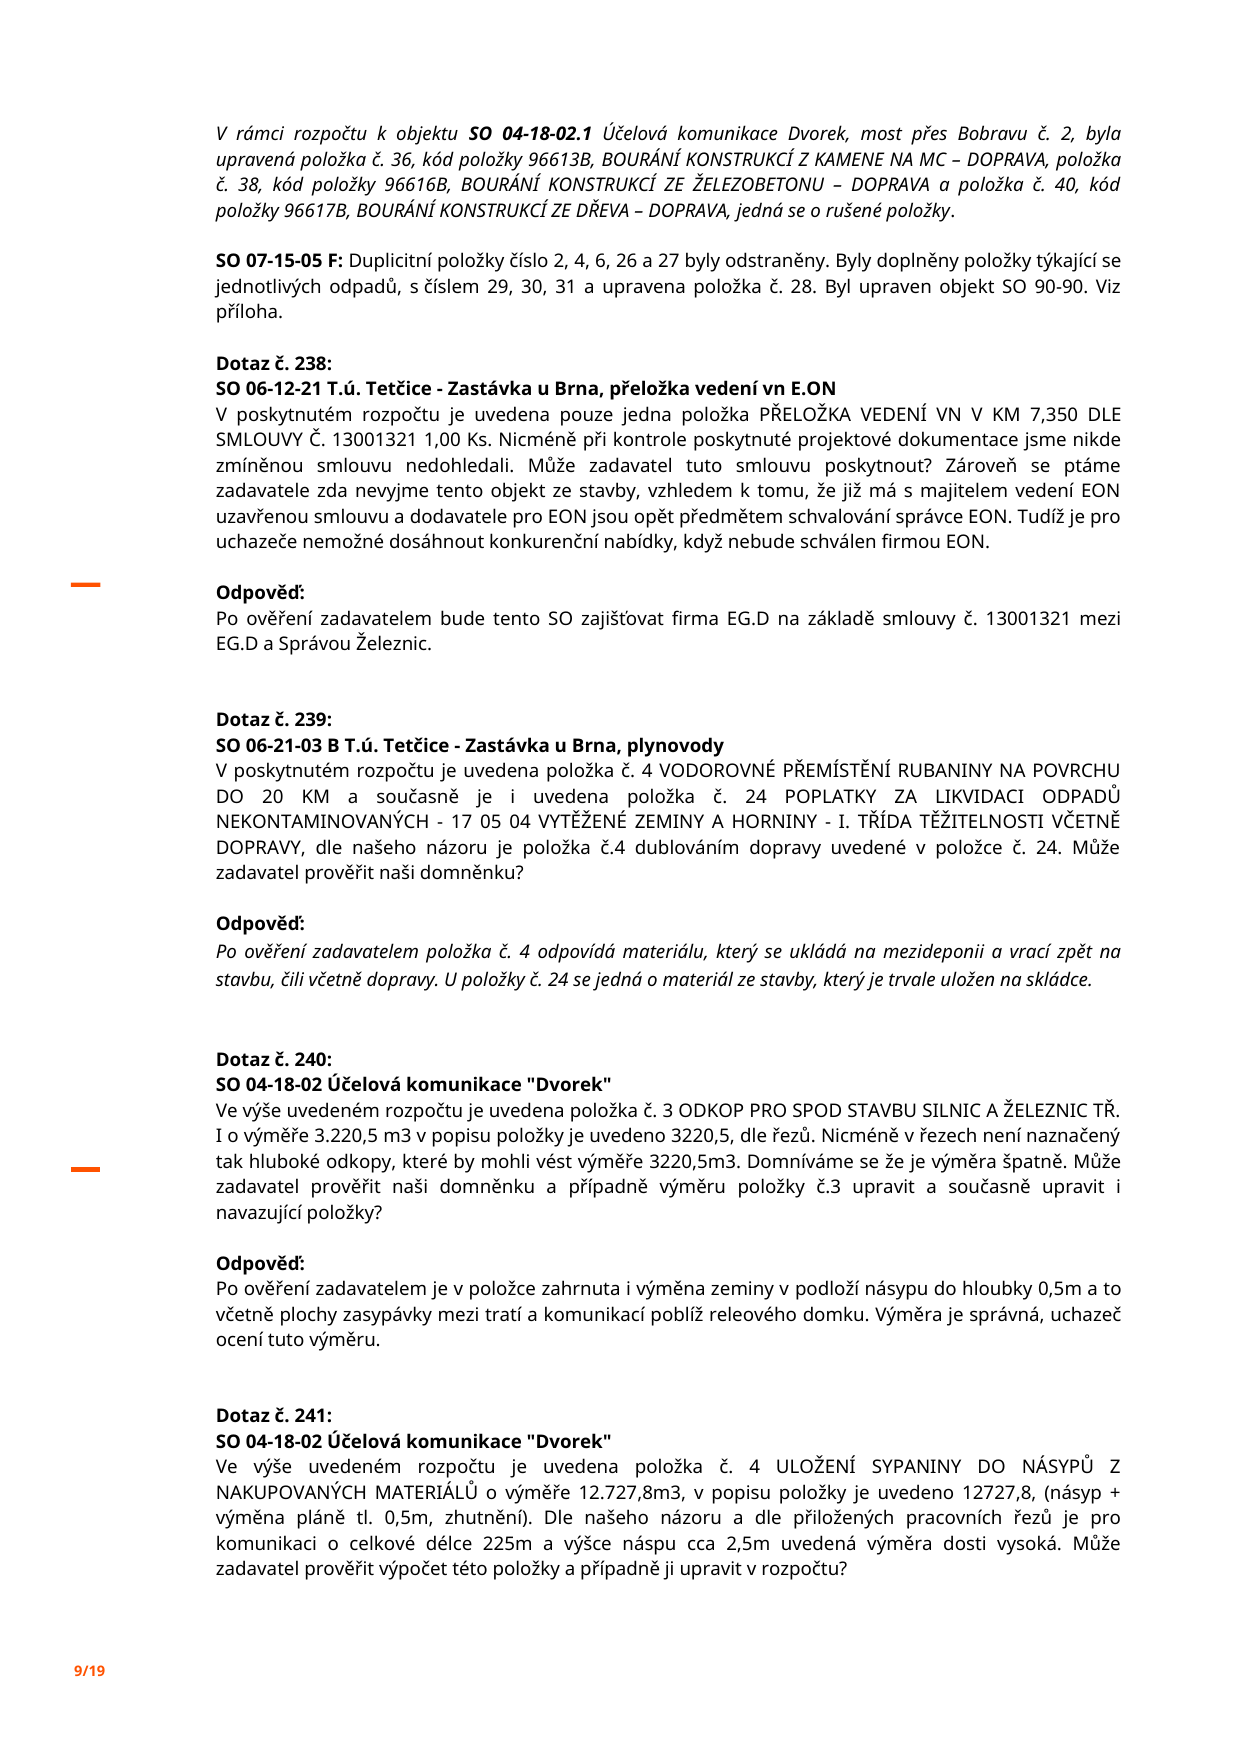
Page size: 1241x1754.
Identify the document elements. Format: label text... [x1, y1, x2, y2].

text SO 07-15-05 F: Duplicitní položky číslo 2, 4, 6, 26 a 27 byly odstraněny. Byly doplněny položky týkající se jednotlivých odpadů, s číslem 29, 30, 31 a upravena položka č. 28. Byl upraven objekt SO 90-90. Viz příloha. [216, 248, 1122, 324]
text Dotaz č. 241: [216, 1403, 1122, 1428]
text V poskytnutém rozpočtu je uvedena pouze jedna položka PŘELOŽKA VEDENÍ VN V KM 7,350 DLE SMLOUVY Č. 13001321 1,00 Ks. Nicméně při kontrole poskytnuté projektové dokumentace jsme nikde zmíněnou smlouvu nedohledali. Může zadavatel tuto smlouvu poskytnout? Zároveň se ptáme zadavatele zda nevyjme tento objekt ze stavby, vzhledem k tomu, že již má s majitelem vedení EON uzavřenou smlouvu a dodavatele pro EON jsou opět předmětem schvalování správce EON. Tudíž je pro uchazeče nemožné dosáhnout konkurenční nabídky, když nebude schválen firmou EON. [216, 401, 1122, 554]
text Dotaz č. 240: [216, 1046, 1122, 1071]
text Odpověď: Po ověření zadavatelem položka č. 4 odpovídá materiálu, který se ukládá na mezideponii a vrací zpět na stavbu, čili včetně dopravy. U položky č. 24 se jedná o materiál ze stavby, který je trvale uložen na skládce. [216, 911, 1122, 992]
text Ve výše uvedeném rozpočtu je uvedena položka č. 4 ULOŽENÍ SYPANINY DO NÁSYPŮ Z NAKUPOVANÝCH MATERIÁLŮ o výměře 12.727,8m3, v popisu položky je uvedeno 12727,8, (násyp + výměna pláně tl. 0,5m, zhutnění). Dle našeho názoru a dle přiložených pracovních řezů je pro komunikaci o celkové délce 225m a výšce náspu cca 2,5m uvedená výměra dosti vysoká. Může zadavatel prověřit výpočet této položky a případně ji upravit v rozpočtu? [216, 1454, 1122, 1581]
text Odpověď: Po ověření zadavatelem je v položce zahrnuta i výměna zeminy v podloží násypu do hloubky 0,5m a to včetně plochy zasypávky mezi tratí a komunikací poblíž releového domku. Výměra je správná, uchazeč ocení tuto výměru. [216, 1250, 1122, 1352]
text Dotaz č. 238: [216, 350, 1122, 375]
text SO 04-18-02 Účelová komunikace "Dvorek" [216, 1071, 1122, 1097]
text SO 06-21-03 B T.ú. Tetčice - Zastávka u Brna, plynovody [216, 732, 1122, 758]
text SO 06-12-21 T.ú. Tetčice - Zastávka u Brna, přeložka vedení vn E.ON [216, 375, 1122, 401]
text Dotaz č. 239: [216, 707, 1122, 732]
text SO 04-18-02 Účelová komunikace "Dvorek" [216, 1428, 1122, 1454]
text Ve výše uvedeném rozpočtu je uvedena položka č. 3 ODKOP PRO SPOD STAVBU SILNIC A ŽELEZNIC TŘ. I o výměře 3.220,5 m3 v popisu položky je uvedeno 3220,5, dle řezů. Nicméně v řezech není naznačený tak hluboké odkopy, které by mohli vést výměře 3220,5m3. Domníváme se že je výměra špatně. Může zadavatel prověřit naši domněnku a případně výměru položky č.3 upravit a současně upravit i navazující položky? [216, 1097, 1122, 1224]
text V poskytnutém rozpočtu je uvedena položka č. 4 VODOROVNÉ PŘEMÍSTĚNÍ RUBANINY NA POVRCHU DO 20 KM a současně je i uvedena položka č. 24 POPLATKY ZA LIKVIDACI ODPADŮ NEKONTAMINOVANÝCH - 17 05 04 VYTĚŽENÉ ZEMINY A HORNINY - I. TŘÍDA TĚŽITELNOSTI VČETNĚ DOPRAVY, dle našeho názoru je položka č.4 dublováním dopravy uvedené v položce č. 24. Může zadavatel prověřit naši domněnku? [216, 758, 1122, 885]
text Odpověď: Po ověření zadavatelem bude tento SO zajišťovat firma EG.D na základě smlouvy č. 13001321 mezi EG.D a Správou Železnic. [216, 579, 1122, 656]
text V rámci rozpočtu k objektu SO 04-18-02.1 Účelová komunikace Dvorek, most přes Bobravu č. 2, byla upravená položka č. 36, kód položky 96613B, BOURÁNÍ KONSTRUKCÍ Z KAMENE NA MC – DOPRAVA, položka č. 38, kód položky 96616B, BOURÁNÍ KONSTRUKCÍ ZE ŽELEZOBETONU – DOPRAVA a položka č. 40, kód položky 96617B, BOURÁNÍ KONSTRUKCÍ ZE DŘEVA – DOPRAVA, jedná se o rušené položky. [216, 121, 1122, 223]
